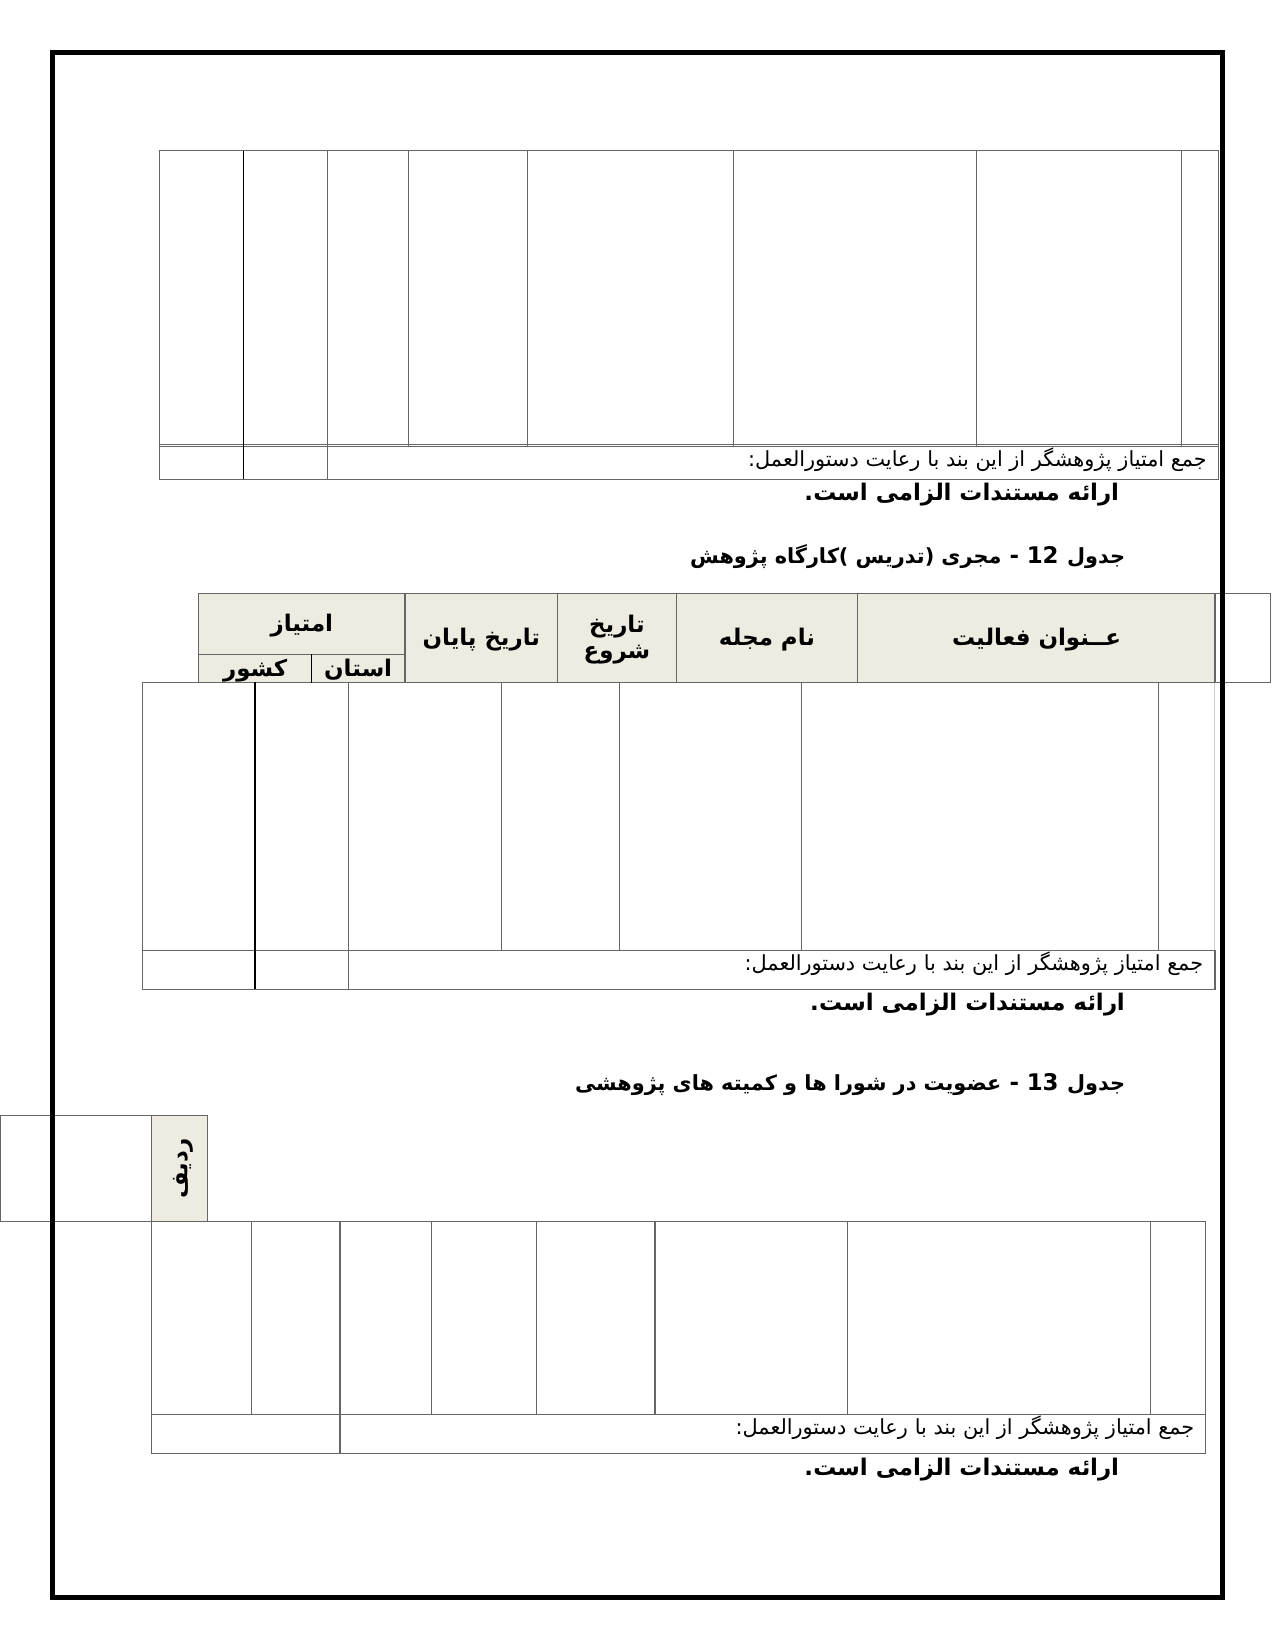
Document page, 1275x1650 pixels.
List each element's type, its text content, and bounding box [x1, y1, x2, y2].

table_cell [848, 1222, 1150, 1414]
table_cell [537, 1222, 654, 1414]
table_cell [256, 683, 348, 950]
text ارائه مستندات الزامی است. [192, 1454, 1125, 1480]
table_cell جمع امتياز پژوهشگر از اين بند با رعايت دستورالعمل: [341, 1415, 1205, 1453]
table_header رديف [152, 1116, 207, 1221]
text جدول 13 - عضویت در شورا ها و کمیته های پژوهشی [192, 1069, 1125, 1096]
table_cell [152, 1415, 339, 1453]
table_cell کشور [199, 655, 311, 682]
text ارائه مستندات الزامی است. [192, 480, 1125, 506]
table_cell [1159, 683, 1214, 950]
text ارائه مستندات الزامی است. [192, 990, 1125, 1016]
table_cell [1182, 151, 1218, 444]
table_cell [656, 1222, 847, 1414]
table_cell [252, 1222, 339, 1414]
table_cell [143, 951, 254, 988]
table_cell [432, 1222, 536, 1414]
table_cell [1151, 1222, 1205, 1414]
table_cell [620, 683, 801, 950]
text جدول 12 - مجری (تدریس )کارگاه پژوهش [192, 542, 1125, 569]
table_header نام مجله [677, 594, 857, 682]
table_cell [409, 151, 527, 444]
table_cell [143, 683, 254, 950]
table_header تاريخ پایان [406, 594, 557, 682]
table_cell [160, 151, 243, 444]
table_cell [256, 951, 348, 988]
table_cell [160, 447, 243, 478]
table_cell [977, 151, 1181, 444]
table_cell [502, 683, 619, 950]
table_cell [734, 151, 976, 444]
table_cell [244, 447, 327, 478]
table_header تاریخ شروع [558, 594, 676, 682]
table_cell جمع امتياز پژوهشگر از اين بند با رعايت دستورالعمل: [349, 951, 1214, 988]
table_cell جمع امتياز پژوهشگر از اين بند با رعايت دستورالعمل: [328, 447, 1218, 478]
table_header عــنوان فعالیت [858, 594, 1214, 682]
table_cell [341, 1222, 431, 1414]
table_cell [528, 151, 733, 444]
table_cell [152, 1222, 251, 1414]
table_cell [244, 151, 327, 444]
table_cell استان [312, 655, 404, 682]
table_cell [802, 683, 1158, 950]
table_cell [349, 683, 501, 950]
table_cell [328, 151, 408, 444]
table_header امتياز [199, 594, 404, 654]
